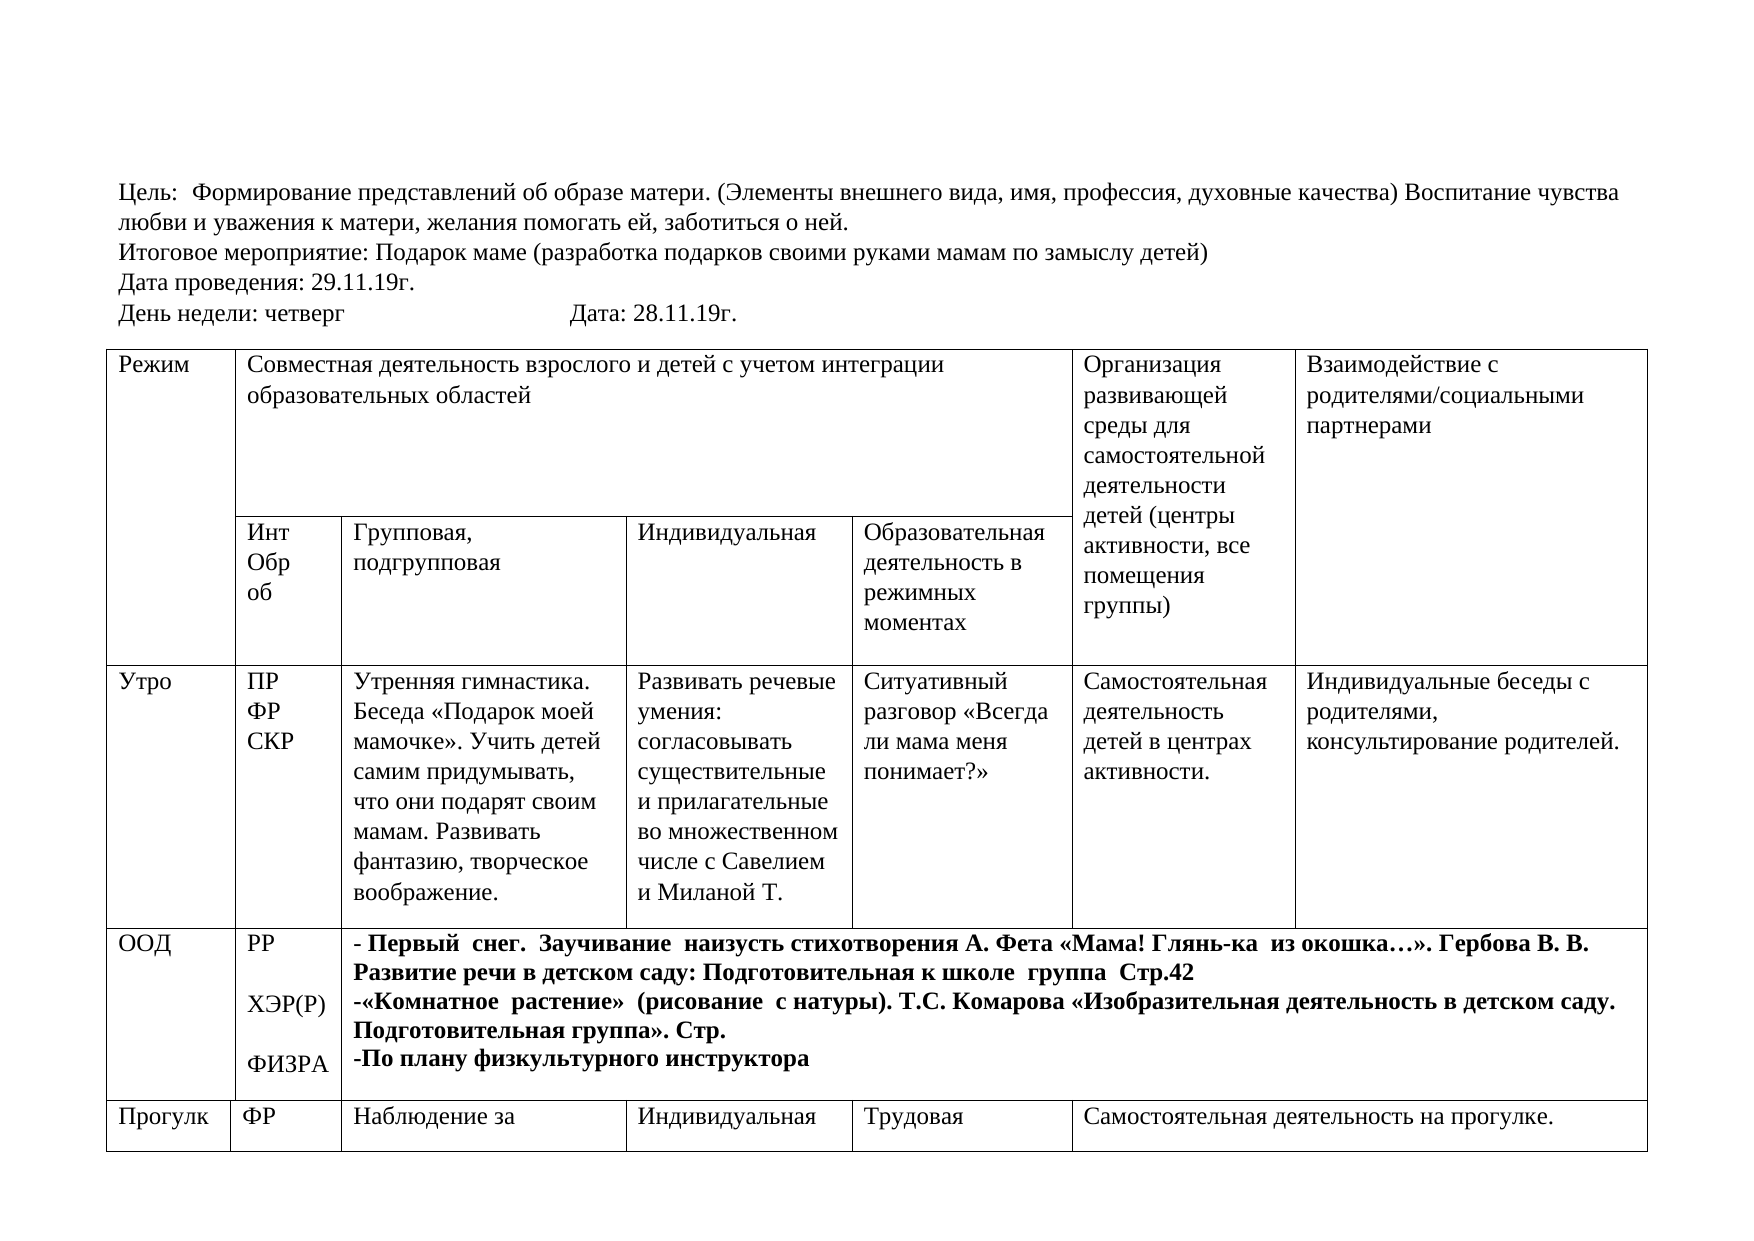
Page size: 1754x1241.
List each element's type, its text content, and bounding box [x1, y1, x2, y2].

table_cell ФР ПР СКР [231, 1101, 341, 1151]
table_cell ООД [107, 929, 235, 1100]
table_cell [342, 1101, 626, 1151]
table_cell - Первый снег. Заучивание наизусть стихотворения А. Фета «Мама! Глянь-ка из окошка…». Гербова В. В. Развитие речи в детском саду: Подготовительная к школе группа Стр.42 -«Комнатное растение» (рисование с натуры). Т.С. Комарова «Изобразительная деятельность в детском саду. Подготовительная группа». Стр. -По плану физкультурного инструктора [342, 929, 1647, 1100]
table_header Взаимодействие с родителями/социальными партнерами [1296, 350, 1647, 665]
table_cell Утро [107, 666, 235, 927]
table_cell Ситуативный разговор «Всегда ли мама меня понимает?» [853, 666, 1072, 927]
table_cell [853, 1101, 1072, 1151]
table_cell Самостоятельная деятельность детей в центрах активности. [1073, 666, 1295, 927]
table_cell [627, 1101, 852, 1151]
table_cell Прогулка [107, 1101, 230, 1151]
table_header Организация развивающей среды для самостоятельной деятельности детей (центры активности, все помещения группы) [1073, 350, 1295, 665]
text Цель: Формирование представлений об образе матери. (Элементы внешнего вида, имя, профессия, духовные качества) Воспитание чувства любви и уважения к матери, желания помогать ей, заботиться о ней. [118, 177, 1636, 236]
text Дата проведения: 29.11.19г. [118, 267, 1636, 296]
table_cell Групповая, подгрупповая [342, 517, 626, 665]
table_cell Утренняя гимнастика. Беседа «Подарок моей мамочке». Учить детей самим придумывать, что они подарят своим мамам. Развивать фантазию, творческое воображение. [342, 666, 626, 927]
text Итоговое мероприятие: Подарок маме (разработка подарков своими руками мамам по замыслу детей) [118, 237, 1636, 266]
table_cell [1073, 1101, 1647, 1151]
table_cell Индивидуальная [627, 517, 852, 665]
table_cell РР ХЭР(Р) ФИЗРА [236, 929, 341, 1100]
table_cell Образовательная деятельность в режимных моментах [853, 517, 1072, 665]
table_cell Развивать речевые умения: согласовывать существительные и прилагательные во множественном числе с Савелием и Миланой Т. [627, 666, 852, 927]
table_header Совместная деятельность взрослого и детей с учетом интеграции образовательных областей [236, 350, 1072, 516]
table_header Режим [107, 350, 235, 665]
table_cell ПР ФР СКР [236, 666, 341, 927]
text День недели: четверг Дата: 28.11.19г. [118, 298, 1636, 326]
table_cell Индивидуальные беседы с родителями, консультирование родителей. [1296, 666, 1647, 927]
table_cell Инт Обр об [236, 517, 341, 665]
